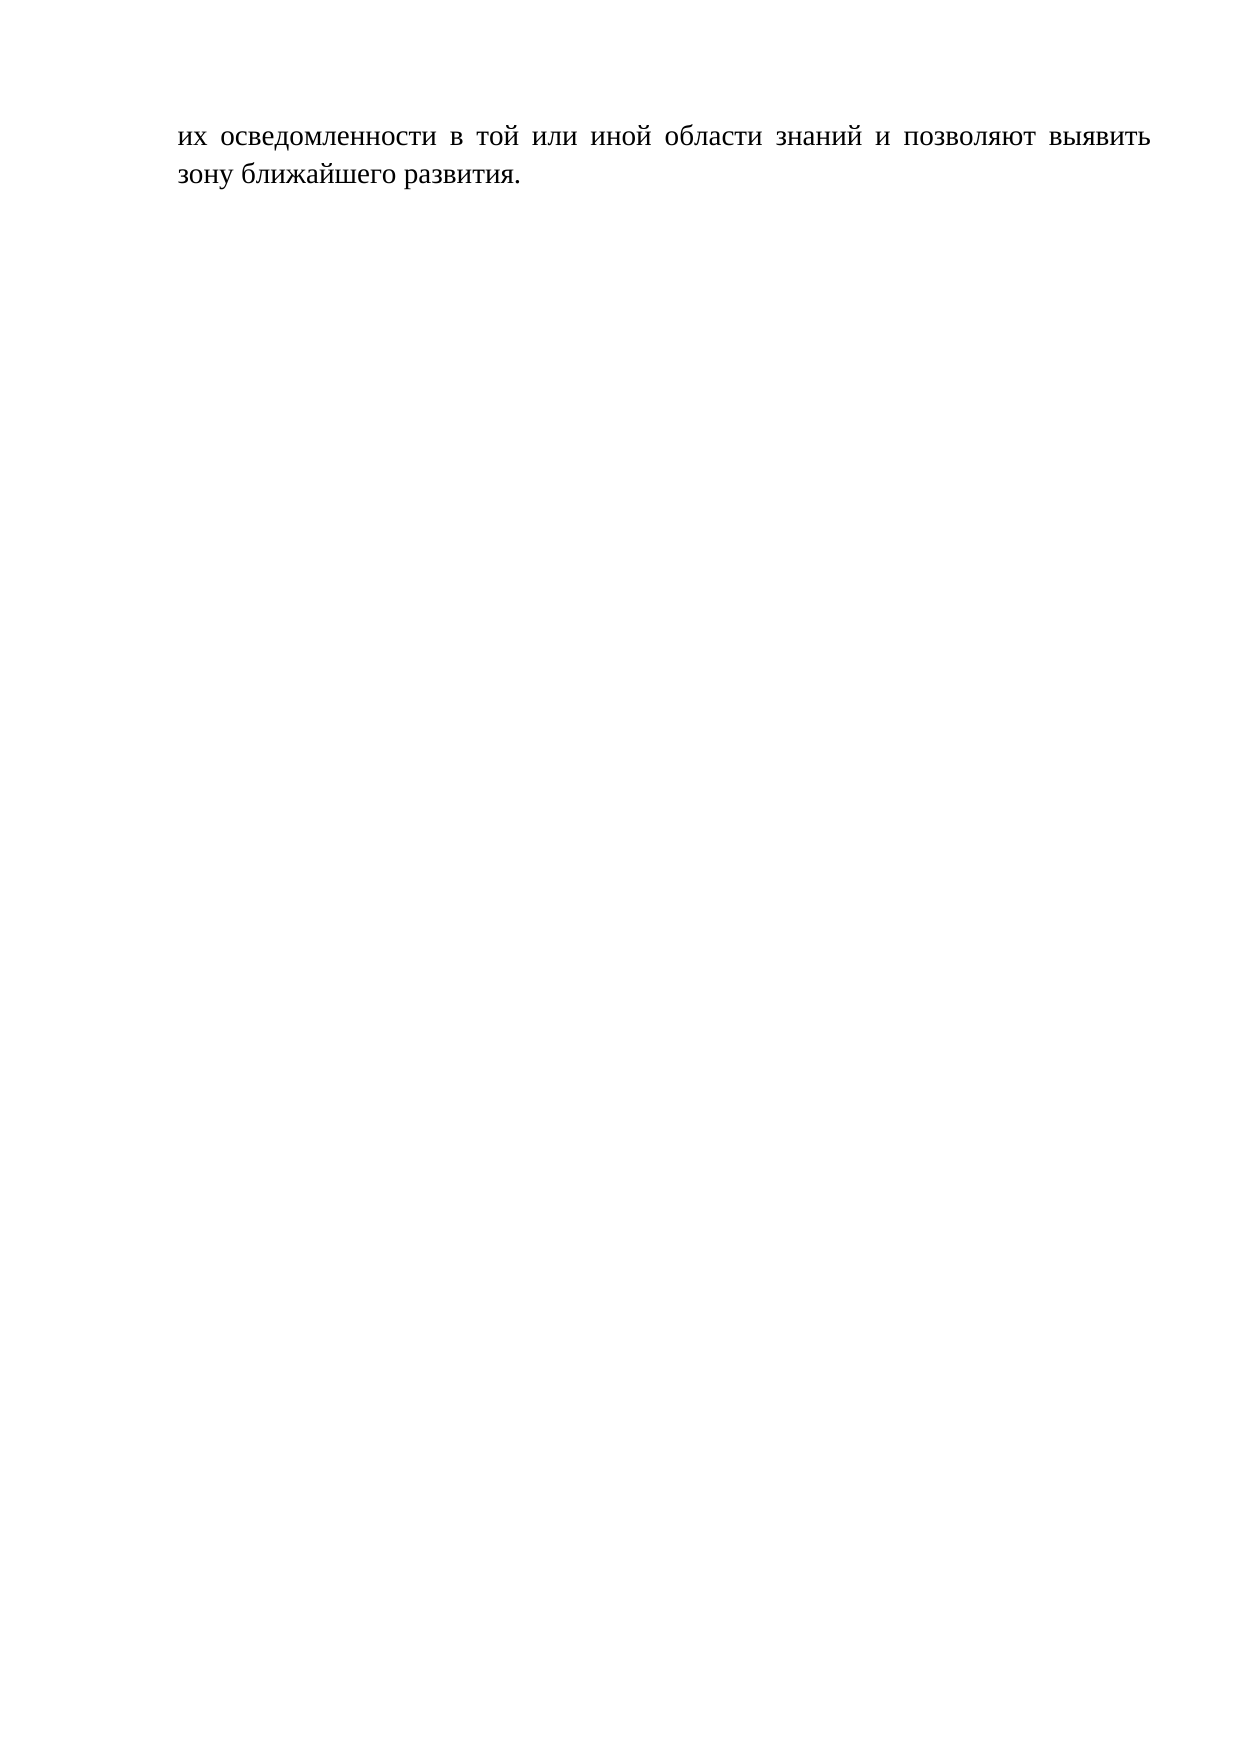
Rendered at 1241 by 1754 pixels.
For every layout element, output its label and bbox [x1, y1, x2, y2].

text [177, 152, 1152, 190]
